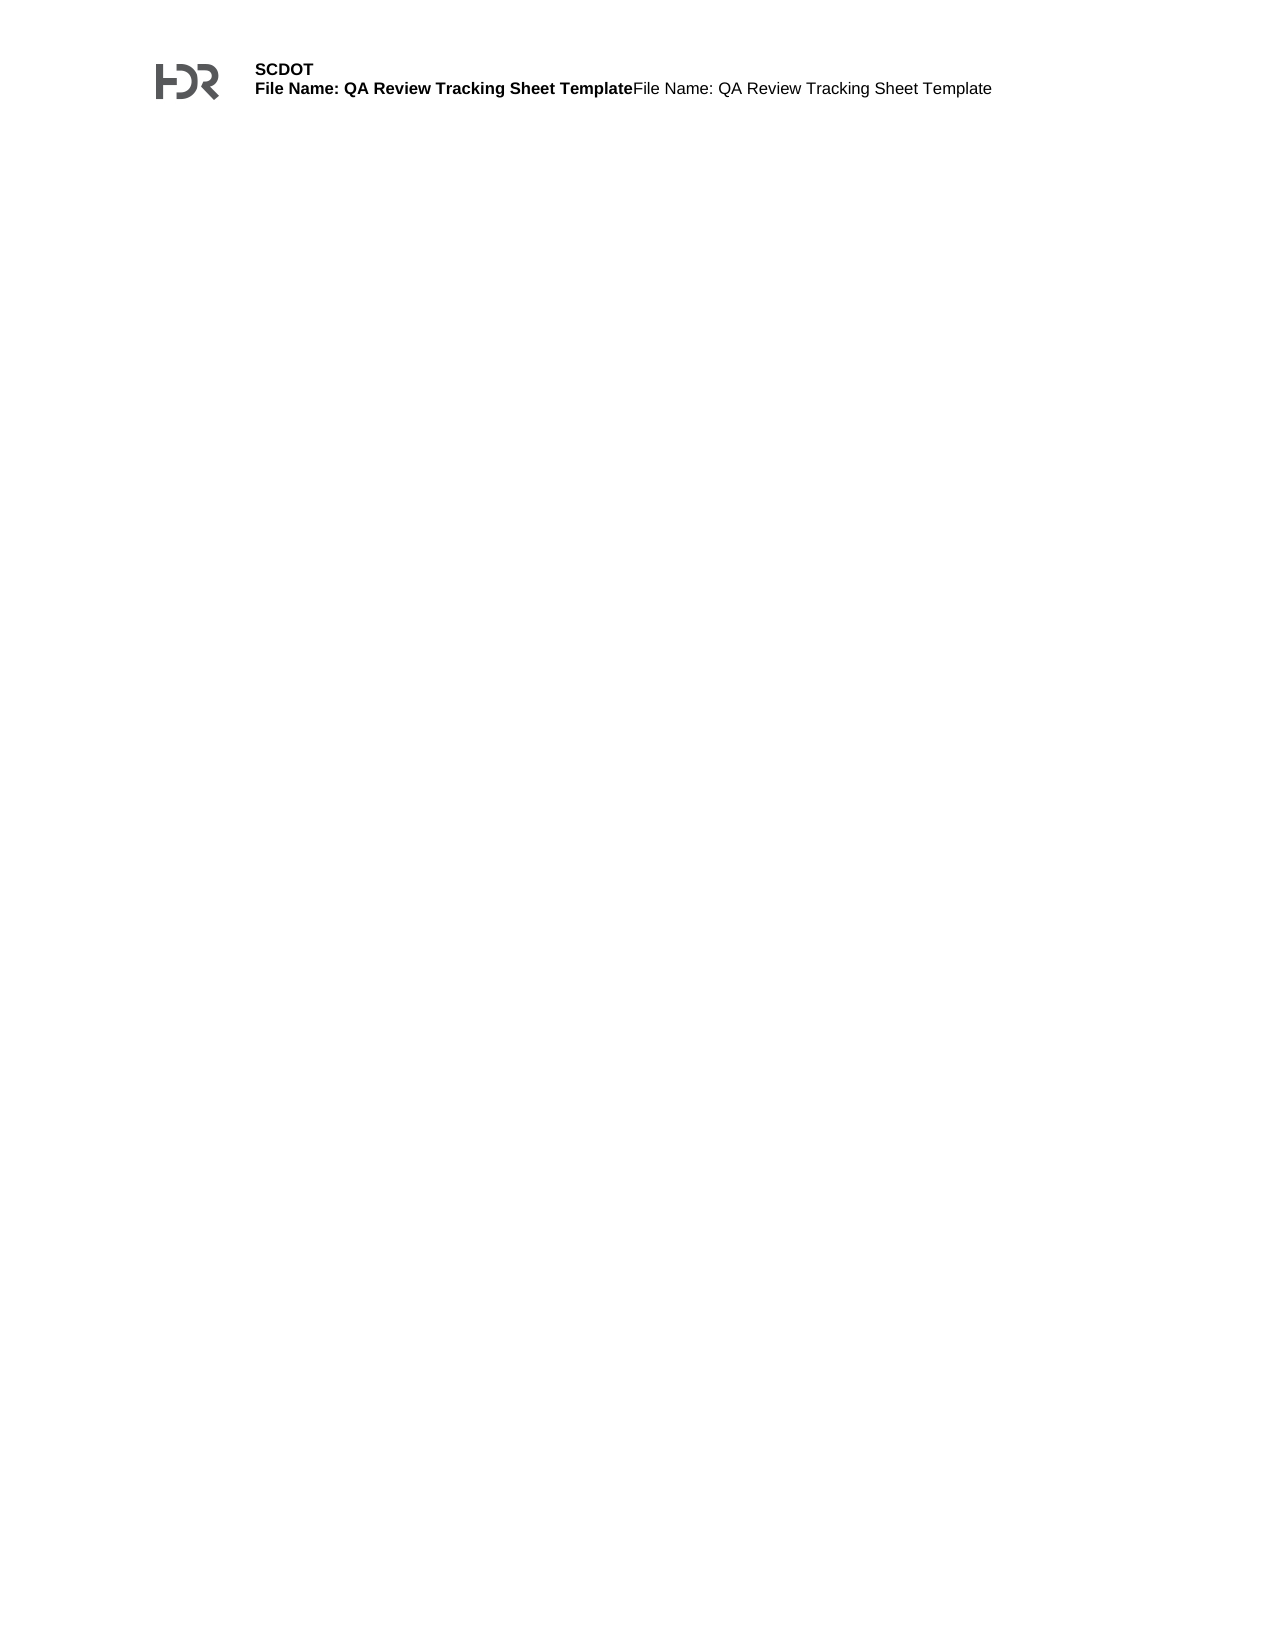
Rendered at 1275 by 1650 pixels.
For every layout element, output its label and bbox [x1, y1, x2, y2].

picture [150, 60, 222, 104]
